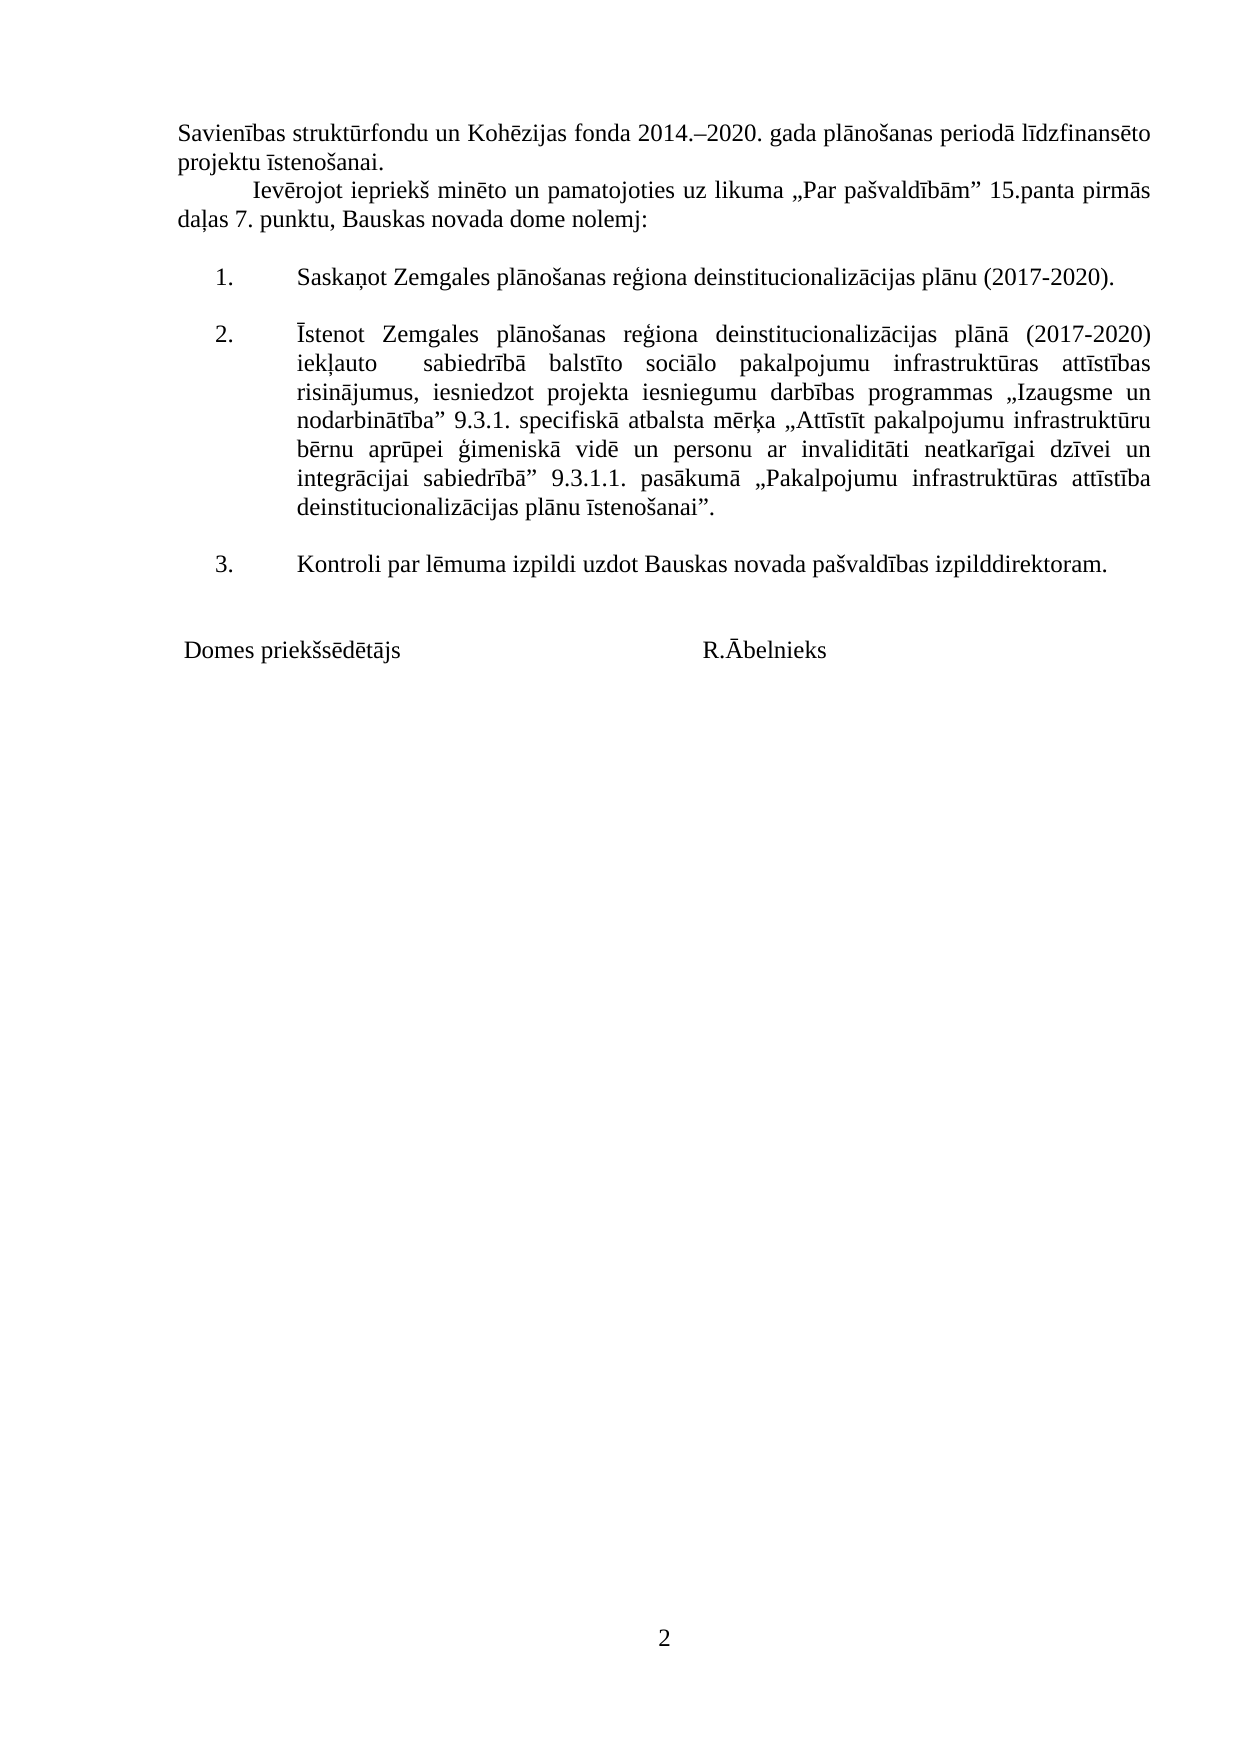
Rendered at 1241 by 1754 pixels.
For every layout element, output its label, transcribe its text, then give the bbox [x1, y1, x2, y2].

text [177, 118, 1152, 176]
text Ievērojot iepriekš minēto un pamatojoties uz likuma „Par pašvaldībām” 15.panta pirmās daļas 7. punktu, Bauskas novada dome nolemj: [177, 176, 1152, 233]
text Domes priekšsēdētājs R.Ābelnieks [177, 636, 1152, 664]
list Kontroli par lēmuma izpildi uzdot Bauskas novada pašvaldības izpilddirektoram. [215, 549, 1152, 578]
list Saskaņot Zemgales plānošanas reģiona deinstitucionalizācijas plānu (2017-2020). [215, 262, 1152, 291]
list Īstenot Zemgales plānošanas reģiona deinstitucionalizācijas plānā (2017-2020) iekļauto sabiedrībā balstīto sociālo pakalpojumu infrastruktūras attīstības risinājumus, iesniedzot projekta iesniegumu darbības programmas „Izaugsme un nodarbinātība” 9.3.1. specifiskā atbalsta mērķa „Attīstīt pakalpojumu infrastruktūru bērnu aprūpei ģimeniskā vidē un personu ar invaliditāti neatkarīgai dzīvei un integrācijai sabiedrībā” 9.3.1.1. pasākumā „Pakalpojumu infrastruktūras attīstība deinstitucionalizācijas plānu īstenošanai”. [215, 319, 1152, 521]
